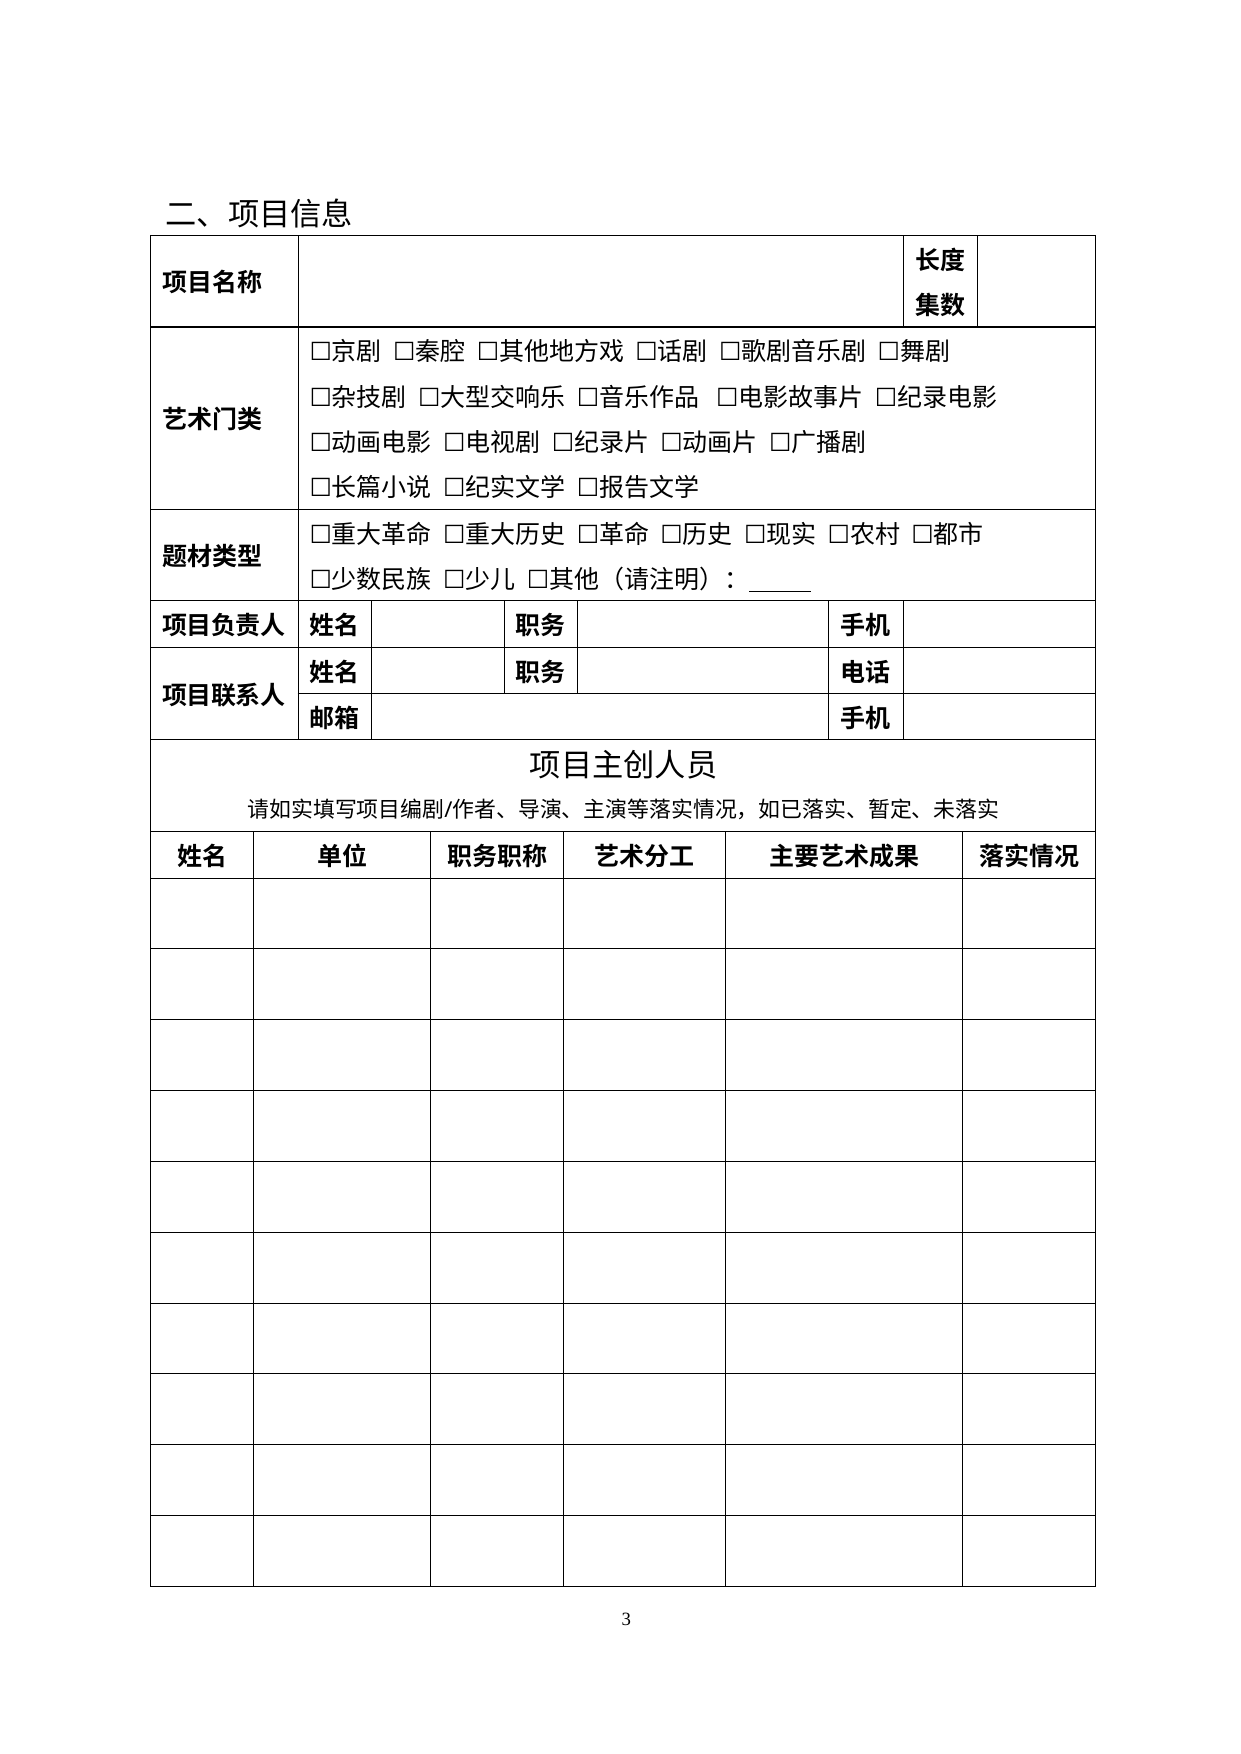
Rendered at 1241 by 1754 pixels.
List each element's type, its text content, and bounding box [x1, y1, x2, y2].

table_cell [151, 1304, 253, 1373]
table_cell 职务 [505, 648, 577, 693]
table_cell [564, 1304, 725, 1373]
table_cell [151, 1445, 253, 1515]
table_cell 艺术分工 [564, 832, 725, 877]
table_cell [254, 1091, 430, 1161]
table_cell 姓名 [299, 648, 371, 693]
table_cell [431, 1304, 563, 1373]
table_cell [431, 1162, 563, 1232]
table_cell 单位 [254, 832, 430, 877]
table_cell 艺术门类 [151, 328, 298, 509]
table_cell [726, 1162, 962, 1232]
table_cell [963, 879, 1095, 948]
table_cell [254, 1304, 430, 1373]
table_cell [963, 1091, 1095, 1161]
table_cell 项目负责人 [151, 601, 298, 647]
table_cell [564, 1233, 725, 1302]
table_header [299, 236, 903, 326]
table_cell [431, 1233, 563, 1302]
table_cell [564, 1091, 725, 1161]
table_cell [254, 1374, 430, 1444]
table_cell 落实情况 [963, 832, 1095, 877]
table_header 项目名称 [151, 236, 298, 326]
table_cell [726, 879, 962, 948]
table_header 长度 集数 [904, 236, 977, 326]
table_cell [372, 601, 504, 647]
table_cell 姓名 [299, 601, 371, 647]
table_cell [564, 1020, 725, 1090]
table_cell [564, 1162, 725, 1232]
table_cell [904, 694, 1095, 739]
table_cell [564, 949, 725, 1019]
table_cell [726, 1233, 962, 1302]
table_cell [254, 1516, 430, 1586]
table_cell 职务 [505, 601, 577, 647]
table_cell [726, 1445, 962, 1515]
table_cell [963, 1516, 1095, 1586]
table_cell [151, 1162, 253, 1232]
table_cell [431, 879, 563, 948]
table_cell [726, 1020, 962, 1090]
table_cell [151, 1020, 253, 1090]
table_cell [963, 1233, 1095, 1302]
table_cell [578, 648, 828, 693]
table_cell 主要艺术成果 [726, 832, 962, 877]
table_cell [151, 1091, 253, 1161]
table_cell 邮箱 [299, 694, 371, 739]
table_cell [564, 1516, 725, 1586]
table_cell [726, 1516, 962, 1586]
table_cell [151, 1516, 253, 1586]
table_cell [431, 1516, 563, 1586]
table_cell [254, 1162, 430, 1232]
table_cell [963, 1020, 1095, 1090]
table_cell [564, 879, 725, 948]
table_cell 重大革命 重大历史 革命 历史 现实 农村 都市 少数民族 少儿 其他（请注明）： [299, 510, 1095, 600]
table_cell [372, 648, 504, 693]
table_cell [151, 1374, 253, 1444]
table_cell 手机 [829, 601, 903, 647]
table_cell [254, 1020, 430, 1090]
table_cell [254, 1233, 430, 1302]
table_cell [431, 1445, 563, 1515]
table_header [978, 236, 1095, 326]
table_cell [151, 949, 253, 1019]
table_cell 手机 [829, 694, 903, 739]
table_cell [726, 1304, 962, 1373]
table_cell [963, 1445, 1095, 1515]
text 二、项目信息 [165, 189, 1087, 235]
table_cell [963, 1304, 1095, 1373]
table_cell 题材类型 [151, 510, 298, 600]
table_cell 职务职称 [431, 832, 563, 877]
table_cell [578, 601, 828, 647]
table_cell [726, 949, 962, 1019]
table_cell [431, 949, 563, 1019]
table_cell [904, 601, 1095, 647]
table_cell 电话 [829, 648, 903, 693]
table_cell [904, 648, 1095, 693]
table_cell [372, 694, 828, 739]
table_cell [254, 949, 430, 1019]
table_cell [431, 1091, 563, 1161]
table_cell [151, 879, 253, 948]
table_cell 项目主创人员 请如实填写项目编剧/作者、导演、主演等落实情况，如已落实、暂定、未落实 [151, 740, 1095, 831]
table_cell 项目联系人 [151, 648, 298, 739]
table_cell [431, 1020, 563, 1090]
table_cell [431, 1374, 563, 1444]
table_cell [726, 1091, 962, 1161]
table_cell [564, 1445, 725, 1515]
table_cell [254, 879, 430, 948]
table_cell 姓名 [151, 832, 253, 877]
table_cell [963, 1374, 1095, 1444]
table_cell [254, 1445, 430, 1515]
table_cell [726, 1374, 962, 1444]
table_cell [963, 1162, 1095, 1232]
table_cell [963, 949, 1095, 1019]
table_cell [151, 1233, 253, 1302]
table_cell 京剧 秦腔 其他地方戏 话剧 歌剧音乐剧 舞剧 杂技剧 大型交响乐 音乐作品 电影故事片 纪录电影 动画电影 电视剧 纪录片 动画片 广播剧 长篇小说 纪实文学 报告文学 [299, 328, 1095, 509]
table_cell [564, 1374, 725, 1444]
